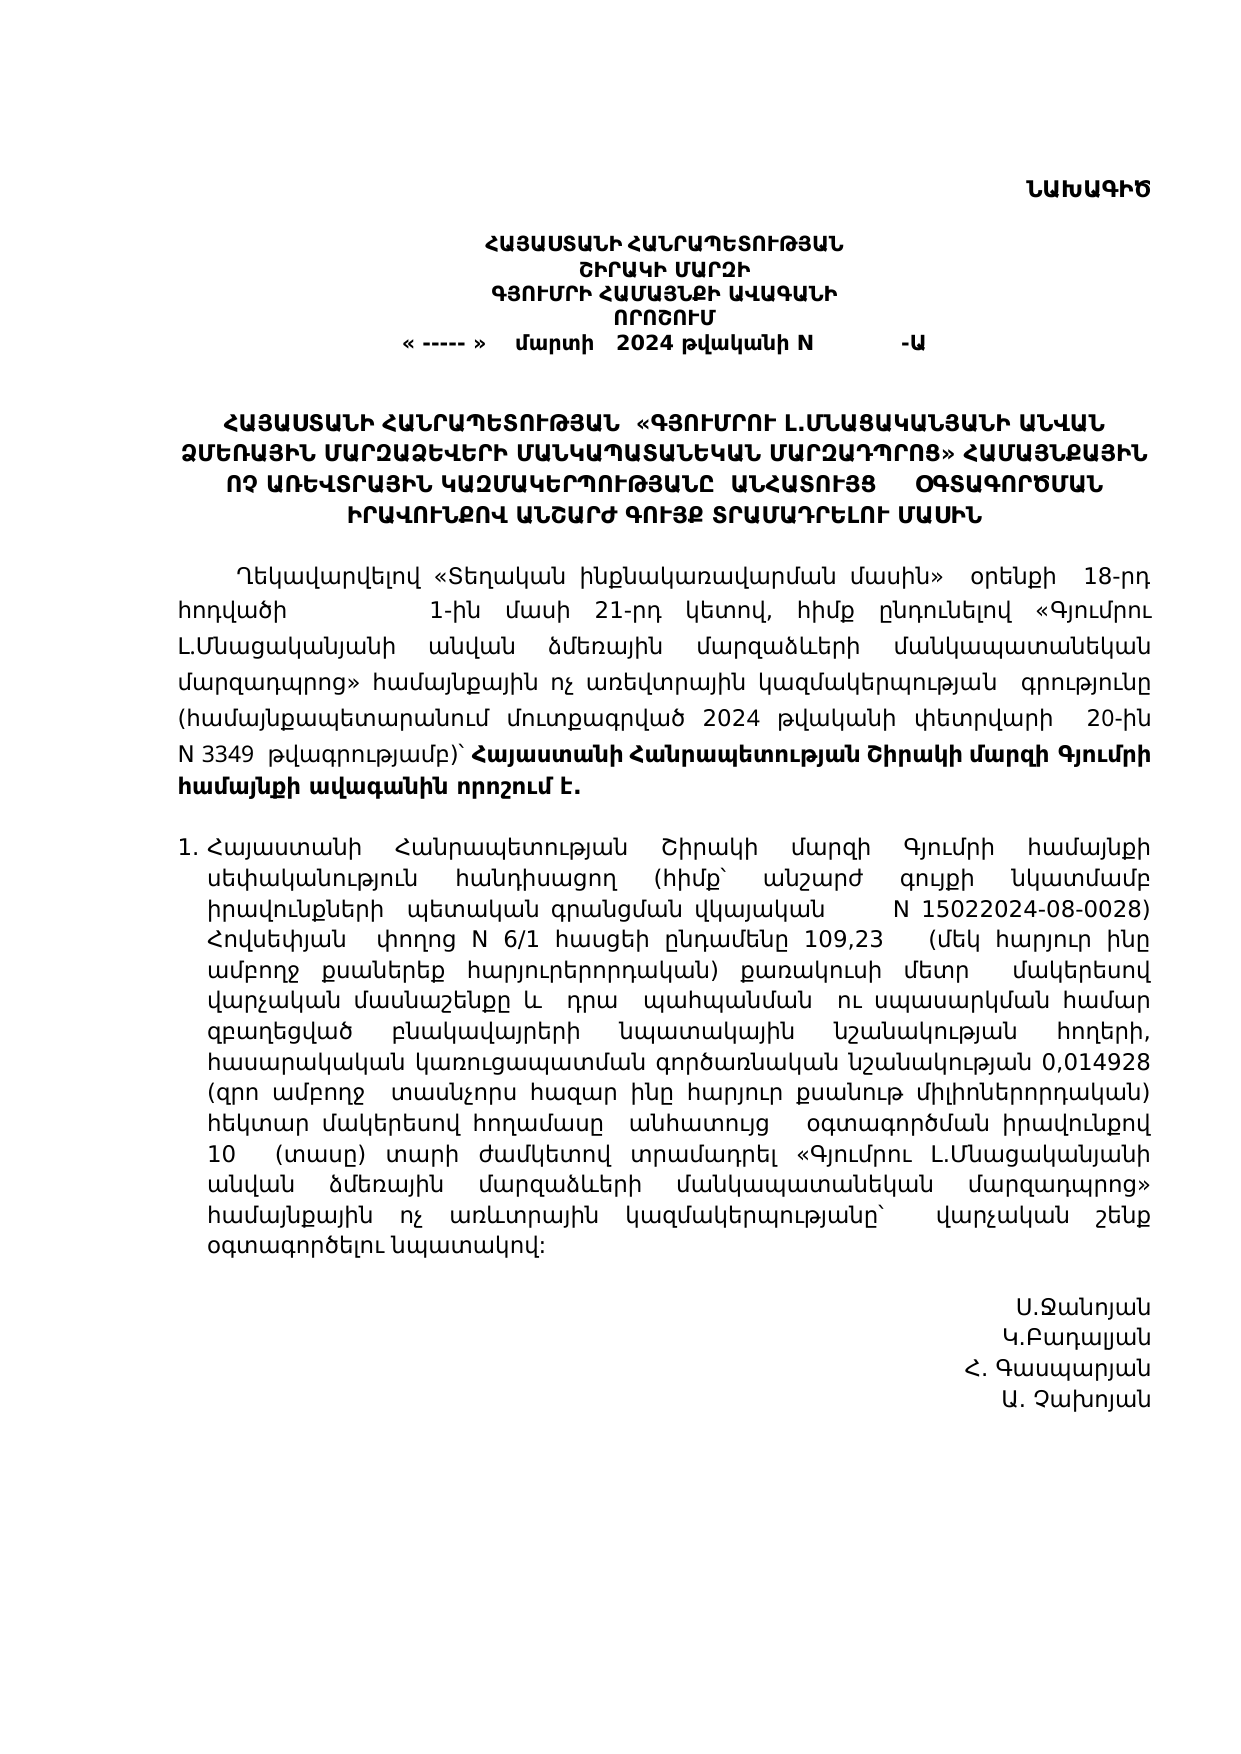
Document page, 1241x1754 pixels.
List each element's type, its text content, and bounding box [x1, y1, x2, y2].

text Հ. Գասպարյան [177, 1355, 1152, 1382]
text ՀԱՅԱՍՏԱՆԻ ՀԱՆՐԱՊԵՏՈՒԹՅԱՆ [177, 229, 1152, 258]
text Ա. Չախոյան [177, 1386, 1152, 1412]
text Ս.Ջանոյան [177, 1294, 1152, 1321]
text ՆԱԽԱԳԻԾ [177, 173, 1152, 204]
text Կ.Բադալյան [177, 1324, 1152, 1351]
list Հայաստանի Հանրապետության Շիրակի մարզի Գյումրի համայնքի սեփականություն հանդիսացող (հիմք՝ անշարժ գույքի նկատմամբ իրավունքների պետական գրանցման վկայական N 15022024-08-0028) Հովսեփյան փողոց N 6/1 հասցեի ընդամենը 109,23 (մեկ հարյուր ինը ամբողջ քսաներեք հարյուրերորդական) քառակուսի մետր մակերեսով վարչական մասնաշենքը և դրա պահպանման ու սպասարկման համար զբաղեցված բնակավայրերի նպատակային նշանակության հողերի, հասարակական կառուցապատման գործառնական նշանակության 0,014928 (զրո ամբողջ տասնչորս հազար ինը հարյուր քսանութ միլիոներորդական) հեկտար մակերեսով հողամասը անհատույց օգտագործման իրավունքով 10 (տասը) տարի ժամկետով տրամադրել «Գյումրու Լ.Մնացականյանի անվան ձմեռային մարզաձևերի մանկապատանեկան մարզադպրոց» համայնքային ոչ առևտրային կազմակերպությանը՝ վարչական շենք օգտագործելու նպատակով: [177, 834, 1152, 1259]
text ՈՐՈՇՈՒՄ [177, 306, 1152, 331]
text « ----- » մարտի 2024 թվականի N -Ա [177, 331, 1152, 355]
text ՀԱՅԱՍՏԱՆԻ ՀԱՆՐԱՊԵՏՈՒԹՅԱՆ «ԳՅՈՒՄՐՈՒ Լ.ՄՆԱՑԱԿԱՆՅԱՆԻ ԱՆՎԱՆ ՁՄԵՌԱՅԻՆ ՄԱՐԶԱՁԵՎԵՐԻ ՄԱՆԿԱՊԱՏԱՆԵԿԱՆ ՄԱՐԶԱԴՊՐՈՑ» ՀԱՄԱՅՆՔԱՅԻՆ ՈՉ ԱՌԵՎՏՐԱՅԻՆ ԿԱԶՄԱԿԵՐՊՈՒԹՅԱՆԸ ԱՆՀԱՏՈՒՅՑ ՕԳՏԱԳՈՐԾՄԱՆ ԻՐԱՎՈՒՆՔՈՎ ԱՆՇԱՐԺ ԳՈՒՅՔ ՏՐԱՄԱԴՐԵԼՈՒ ՄԱՍԻՆ [177, 410, 1152, 528]
text ԳՅՈՒՄՐԻ ՀԱՄԱՅՆՔԻ ԱՎԱԳԱՆԻ [177, 282, 1152, 306]
text Ղեկավարվելով «Տեղական ինքնակառավարման մասին» օրենքի 18-րդ հոդվածի 1-ին մասի 21-րդ կետով, հիմք ընդունելով «Գյումրու Լ.Մնացականյանի անվան ձմեռային մարզաձևերի մանկապատանեկան մարզադպրոց» համայնքային ոչ առեվտրային կազմակերպության գրությունը (համայնքապետարանում մուտքագրված 2024 թվականի փետրվարի 20-ին N 3349 թվագրությամբ)՝ Հայաստանի Հանրապետության Շիրակի մարզի Գյումրի համայնքի ավագանին որոշում է. [177, 563, 1152, 800]
text ՇԻՐԱԿԻ ՄԱՐԶԻ [177, 258, 1152, 282]
